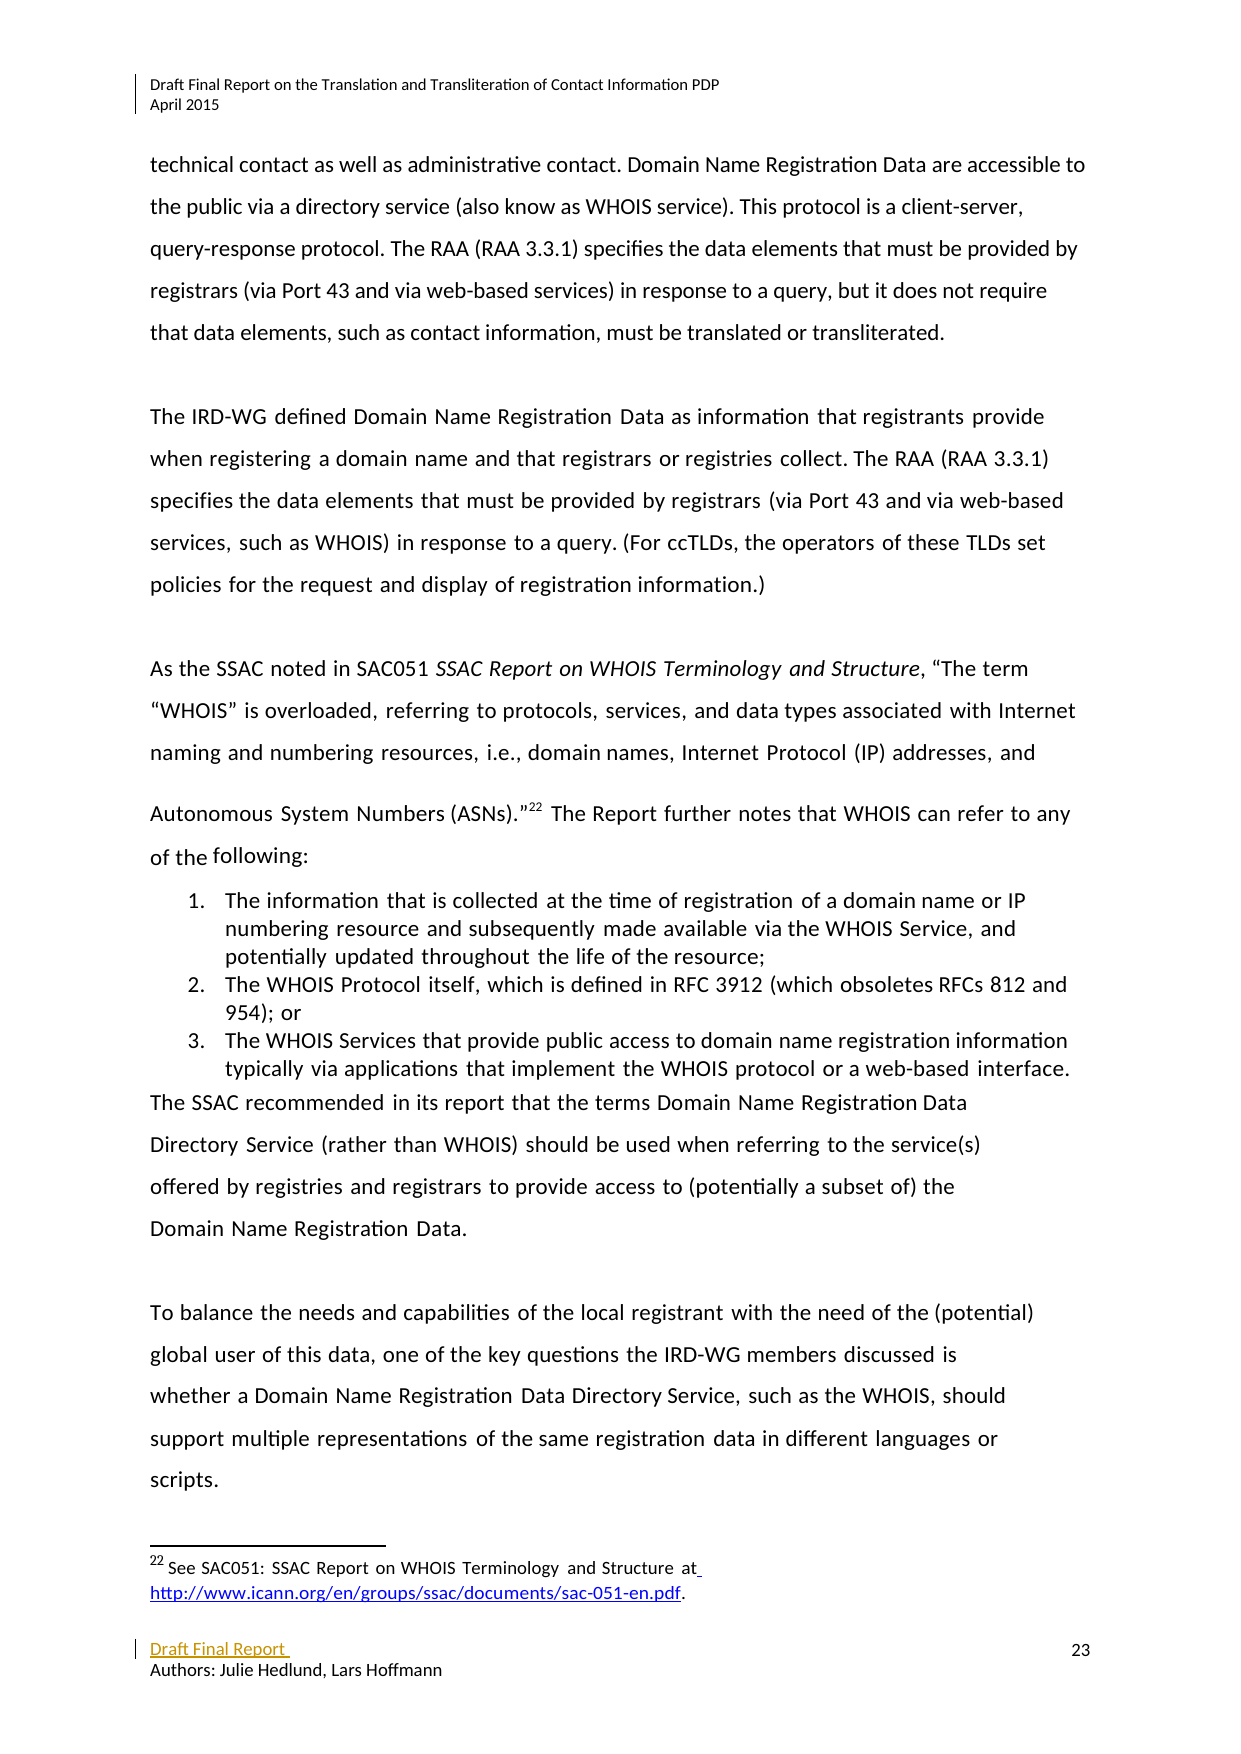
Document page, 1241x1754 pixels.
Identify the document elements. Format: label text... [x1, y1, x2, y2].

list The information that is collected at the time of registration of a domain name or IP numbering resource and subsequently made available via the WHOIS Service, and potentially updated throughout the life of the resource; [187, 886, 1090, 970]
list The WHOIS Services that provide public access to domain name registration information typically via applications that implement the WHOIS protocol or a web-based interface. [187, 1026, 1090, 1082]
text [150, 150, 1088, 346]
text As the SSAC noted in SAC051 SSAC Report on WHOIS Terminology and Structure, “The term “WHOIS” is overloaded, referring to protocols, services, and data types associated with Internet naming and numbering resources, i.e., domain names, Internet Protocol (IP) addresses, and Autonomous System Numbers (ASNs).” The Report further notes that WHOIS can refer to any of the following: [150, 654, 1088, 871]
text The SSAC recommended in its report that the terms Domain Name Registration Data Directory Service (rather than WHOIS) should be used when referring to the service(s) offered by registries and registrars to provide access to (potentially a subset of) the Domain Name Registration Data. [150, 1088, 1026, 1242]
list The WHOIS Protocol itself, which is defined in RFC 3912 (which obsoletes RFCs 812 and 954); or [187, 970, 1090, 1026]
text To balance the needs and capabilities of the local registrant with the need of the (potential) global user of this data, one of the key questions the IRD-WG members discussed is whether a Domain Name Registration Data Directory Service, such as the WHOIS, should support multiple representations of the same registration data in different languages or scripts. [150, 1298, 1037, 1494]
text The IRD-WG defined Domain Name Registration Data as information that registrants provide when registering a domain name and that registrars or registries collect. The RAA (RAA 3.3.1) specifies the data elements that must be provided by registrars (via Port 43 and via web-based services, such as WHOIS) in response to a query. (For ccTLDs, the operators of these TLDs set policies for the request and display of registration information.) [150, 402, 1088, 598]
